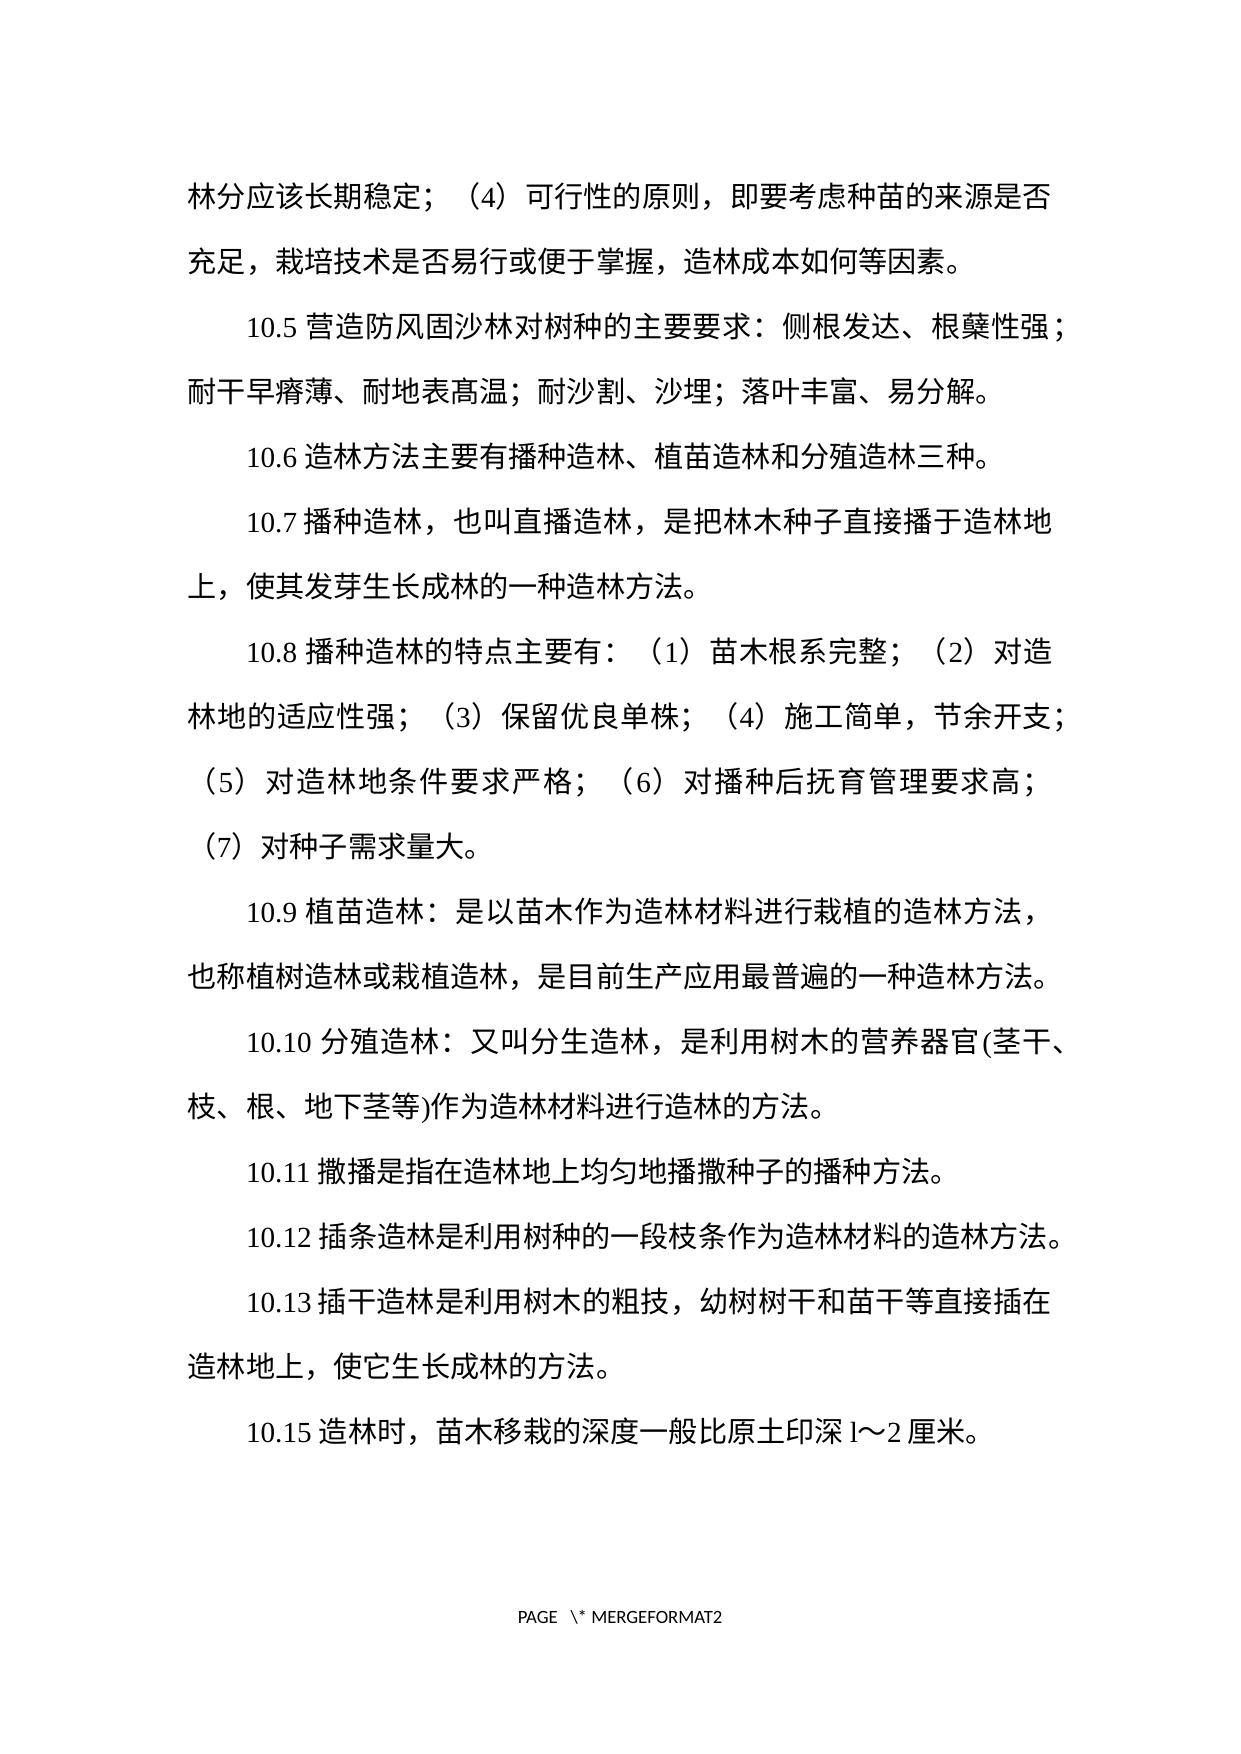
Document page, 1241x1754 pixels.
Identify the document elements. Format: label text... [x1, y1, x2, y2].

text 10.15 造林时，苗木移栽的深度一般比原土印深l～2厘米。 [187, 1397, 1053, 1462]
text 10.13插干造林是利用树木的粗技，幼树树干和苗干等直接插在造林地上，使它生长成林的方法。 [187, 1267, 1053, 1397]
text 10.6 造林方法主要有播种造林、植苗造林和分殖造林三种。 [187, 422, 1053, 487]
text 10.5 营造防风固沙林对树种的主要要求：侧根发达、根蘖性强；耐干早瘠薄、耐地表髙温；耐沙割、沙埋；落叶丰富、易分解。 [187, 292, 1053, 422]
text 10.9 植苗造林：是以苗木作为造林材料进行栽植的造林方法，也称植树造林或栽植造林，是目前生产应用最普遍的一种造林方法。 [187, 877, 1053, 1007]
text 10.11 撒播是指在造林地上均匀地播撒种子的播种方法。 [187, 1137, 1053, 1202]
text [187, 162, 1053, 292]
text 10.12 插条造林是利用树种的一段枝条作为造林材料的造林方法。 [187, 1202, 1053, 1267]
text 10.7播种造林，也叫直播造林，是把林木种子直接播于造林地上，使其发芽生长成林的一种造林方法。 [187, 487, 1053, 617]
text 10.10 分殖造林：又叫分生造林，是利用树木的营养器官(茎干、枝、根、地下茎等)作为造林材料进行造林的方法。 [187, 1007, 1053, 1137]
text 10.8 播种造林的特点主要有：（1）苗木根系完整；（2）对造林地的适应性强；（3）保留优良单株；（4）施工简单，节余开支；（5）对造林地条件要求严格；（6）对播种后抚育管理要求高；（7）对种子需求量大。 [187, 617, 1053, 877]
